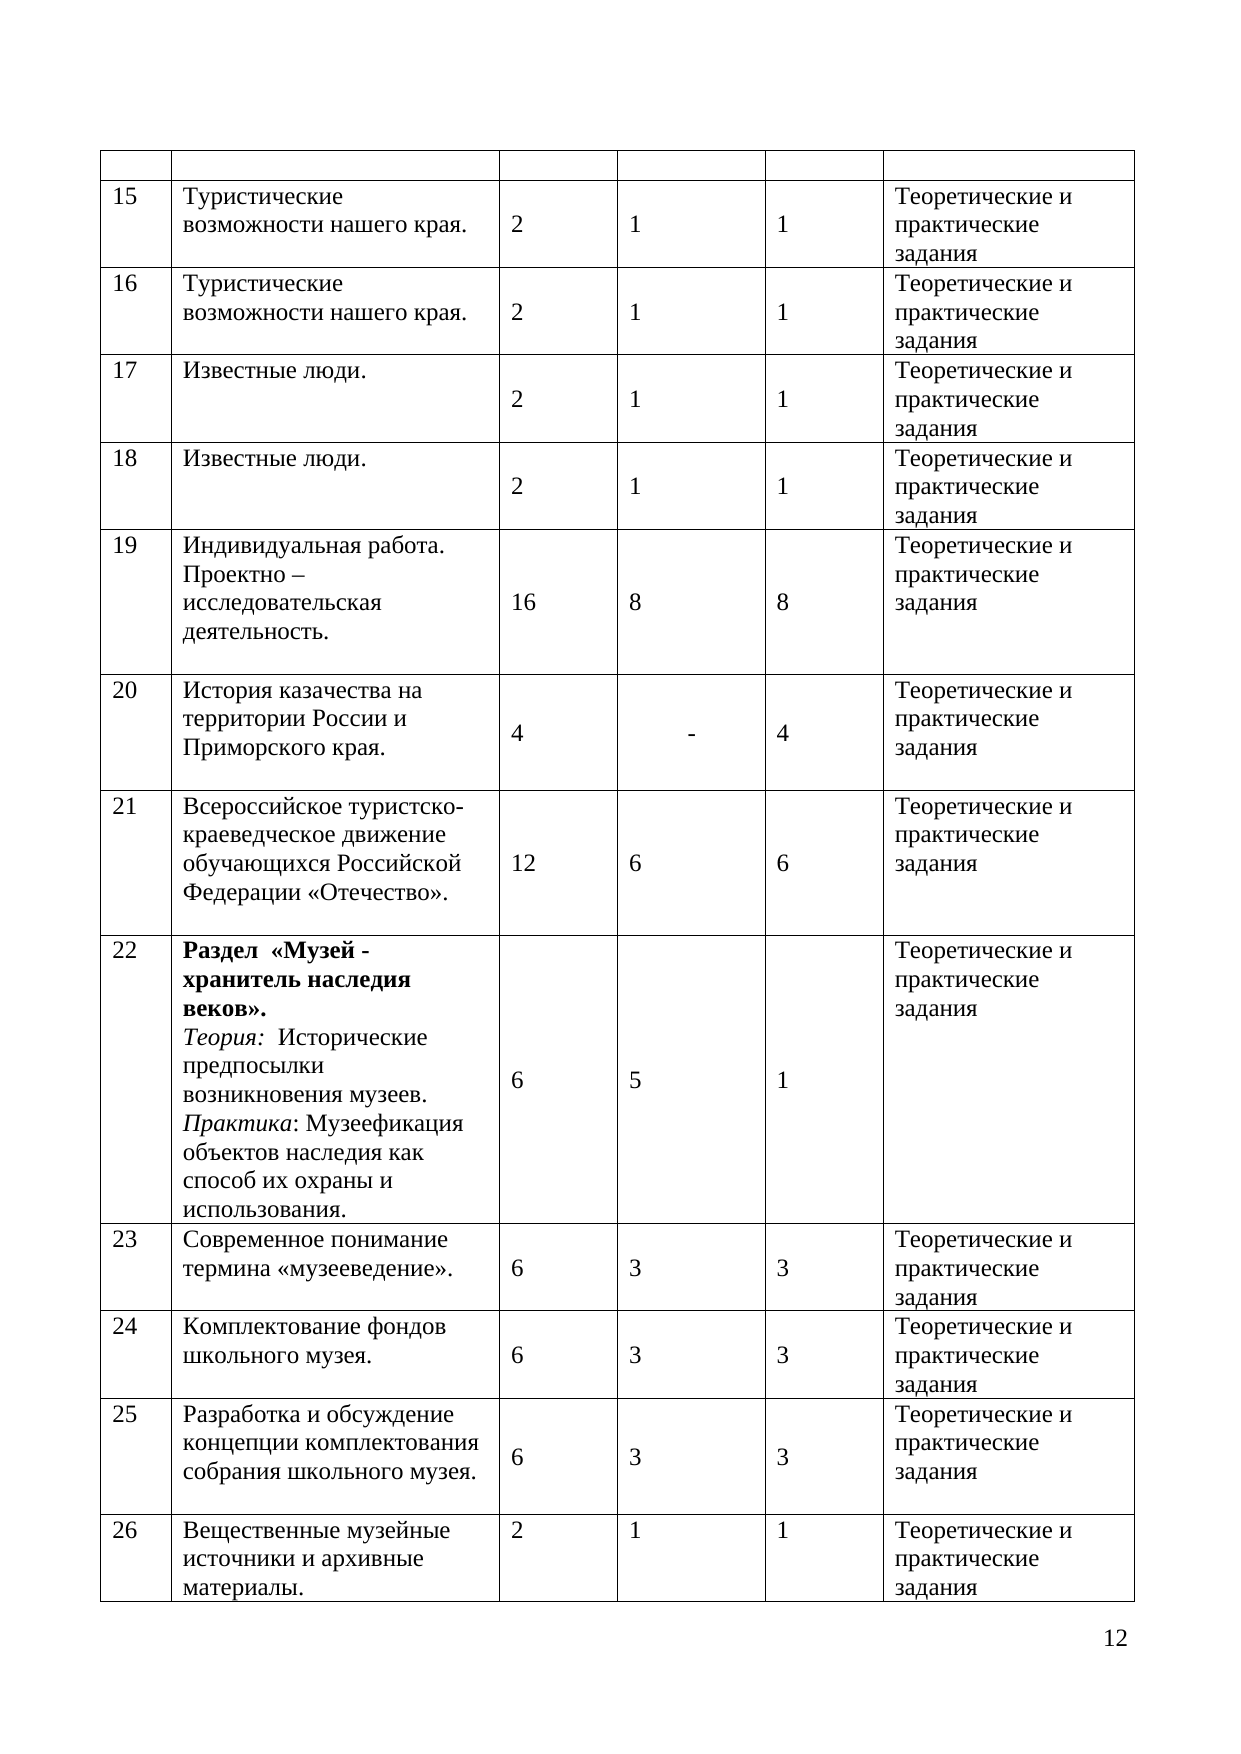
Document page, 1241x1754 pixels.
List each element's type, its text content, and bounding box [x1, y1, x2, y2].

table_cell 25 [101, 1399, 171, 1514]
table_cell 6 [500, 1311, 617, 1398]
table_cell 6 [500, 1224, 617, 1310]
table_cell 3 [766, 1224, 883, 1310]
table_cell Теоретические и практические задания [884, 791, 1134, 934]
table_cell Раздел «Музей - хранитель наследия веков». Теория: Исторические предпосылки возникновения музеев. Практика: Музеефикация объектов наследия как способ их охраны и использования. [172, 936, 499, 1223]
table_cell 6 [500, 936, 617, 1223]
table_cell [884, 151, 1134, 180]
table_cell 1 [766, 151, 883, 180]
table_cell 17 [101, 355, 171, 442]
table_cell 3 [766, 1311, 883, 1398]
table_cell 3 [766, 1399, 883, 1514]
table_cell Теоретические и практические задания [884, 355, 1134, 442]
table_cell Теоретические и практические задания [884, 268, 1134, 354]
table_cell 8 [618, 530, 765, 674]
table_cell 14 [101, 151, 171, 180]
table_cell 15 [101, 181, 171, 267]
table_cell 1 [766, 443, 883, 529]
table_cell 16 [500, 530, 617, 674]
table_cell 3 [618, 1311, 765, 1398]
table_cell 1 [766, 268, 883, 354]
table_cell 19 [101, 530, 171, 674]
table_cell 3 [618, 1399, 765, 1514]
table_cell 5 [618, 936, 765, 1223]
table_cell 1 [618, 181, 765, 267]
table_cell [172, 1515, 499, 1601]
table_cell 21 [101, 791, 171, 934]
table_cell Теоретические и практические задания [884, 181, 1134, 267]
table_cell Теоретические и практические задания [884, 1311, 1134, 1398]
table_cell 1 [766, 936, 883, 1223]
table_cell 16 [101, 268, 171, 354]
table_cell Всероссийское туристско-краеведческое движение обучающихся Российской Федерации «Отечество». [172, 791, 499, 934]
table_cell 6 [766, 791, 883, 934]
table_cell 1 [618, 443, 765, 529]
table_cell 4 [766, 675, 883, 790]
table_cell 6 [500, 1399, 617, 1514]
table_cell 20 [101, 675, 171, 790]
table_cell 1 [618, 151, 765, 180]
table_cell Разработка и обсуждение концепции комплектования собрания школьного музея. [172, 1399, 499, 1514]
table_cell 22 [101, 936, 171, 1223]
table_cell Теоретические и практические задания [884, 1399, 1134, 1514]
table_cell Известные люди. [172, 443, 499, 529]
table_cell 1 [766, 355, 883, 442]
table_cell Туристические возможности нашего края. [172, 181, 499, 267]
table_cell Теоретические и практические задания [884, 1224, 1134, 1310]
table_cell 24 [101, 1311, 171, 1398]
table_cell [884, 1515, 1134, 1601]
table_cell 18 [101, 443, 171, 529]
table_cell 6 [618, 791, 765, 934]
table_cell 2 [500, 181, 617, 267]
table_cell 2 [500, 151, 617, 180]
table_cell - [618, 675, 765, 790]
table_cell Теоретические и практические задания [884, 443, 1134, 529]
table_cell Индивидуальная работа. Проектно – исследовательская деятельность. [172, 530, 499, 674]
table_cell 26 [101, 1515, 171, 1601]
table_cell 1 [766, 1515, 883, 1601]
table_cell 1 [766, 181, 883, 267]
table_cell 2 [500, 443, 617, 529]
table_cell 1 [618, 355, 765, 442]
table_cell 8 [766, 530, 883, 674]
table_cell 2 [500, 355, 617, 442]
table_cell 4 [500, 675, 617, 790]
table_cell Туристические возможности нашего края. [172, 268, 499, 354]
table_cell История казачества на территории России и Приморского края. [172, 675, 499, 790]
table_cell Теоретические и практические задания [884, 530, 1134, 674]
table_cell 1 [618, 268, 765, 354]
table_cell Современное понимание термина «музееведение». [172, 1224, 499, 1310]
table_cell 23 [101, 1224, 171, 1310]
table_cell Известные люди. [172, 355, 499, 442]
table_cell 2 [500, 1515, 617, 1601]
table_cell 12 [500, 791, 617, 934]
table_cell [172, 151, 499, 180]
table_cell Комплектование фондов школьного музея. [172, 1311, 499, 1398]
table_cell 3 [618, 1224, 765, 1310]
table_cell Теоретические и практические задания [884, 675, 1134, 790]
table_cell Теоретические и практические задания [884, 936, 1134, 1223]
table_cell 1 [618, 1515, 765, 1601]
table_cell 2 [500, 268, 617, 354]
